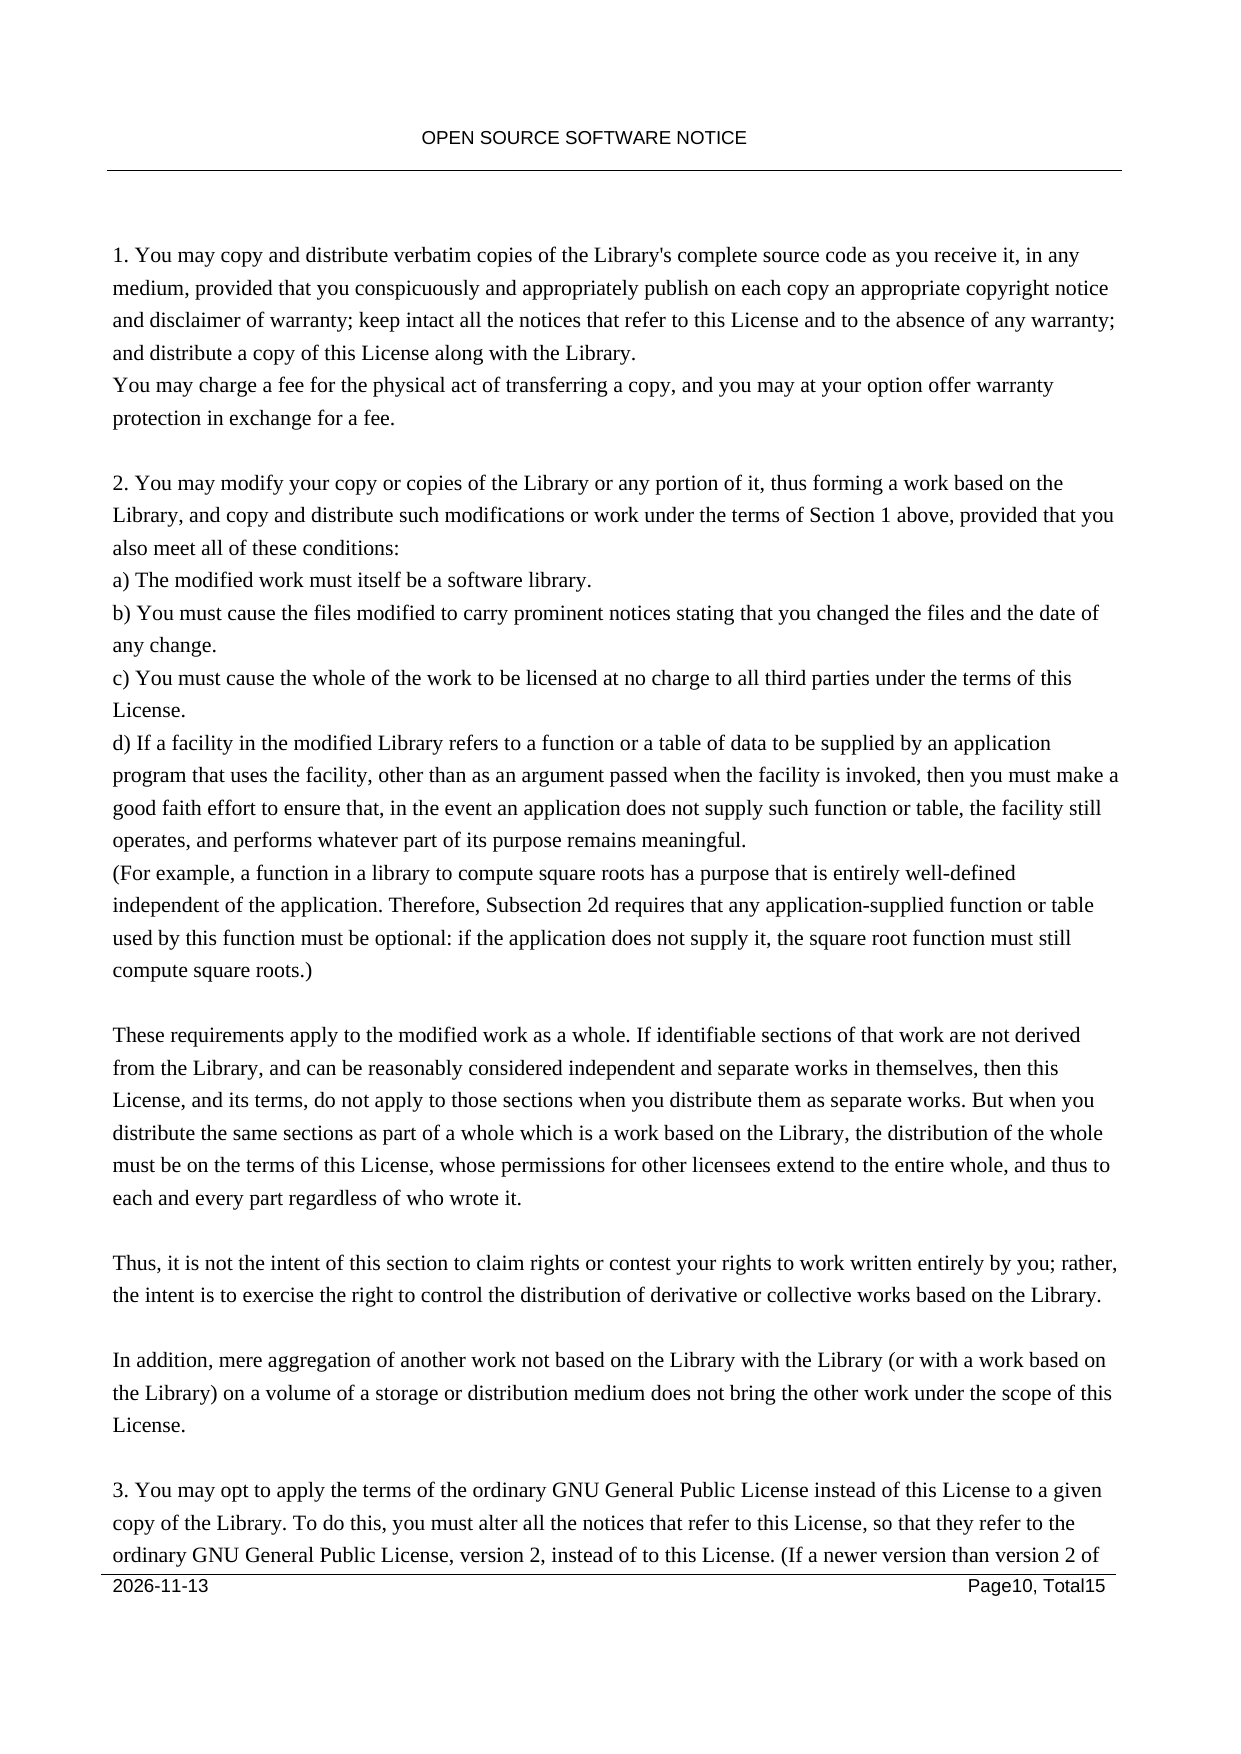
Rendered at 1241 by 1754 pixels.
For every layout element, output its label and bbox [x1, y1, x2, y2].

text [112, 206, 1128, 1571]
